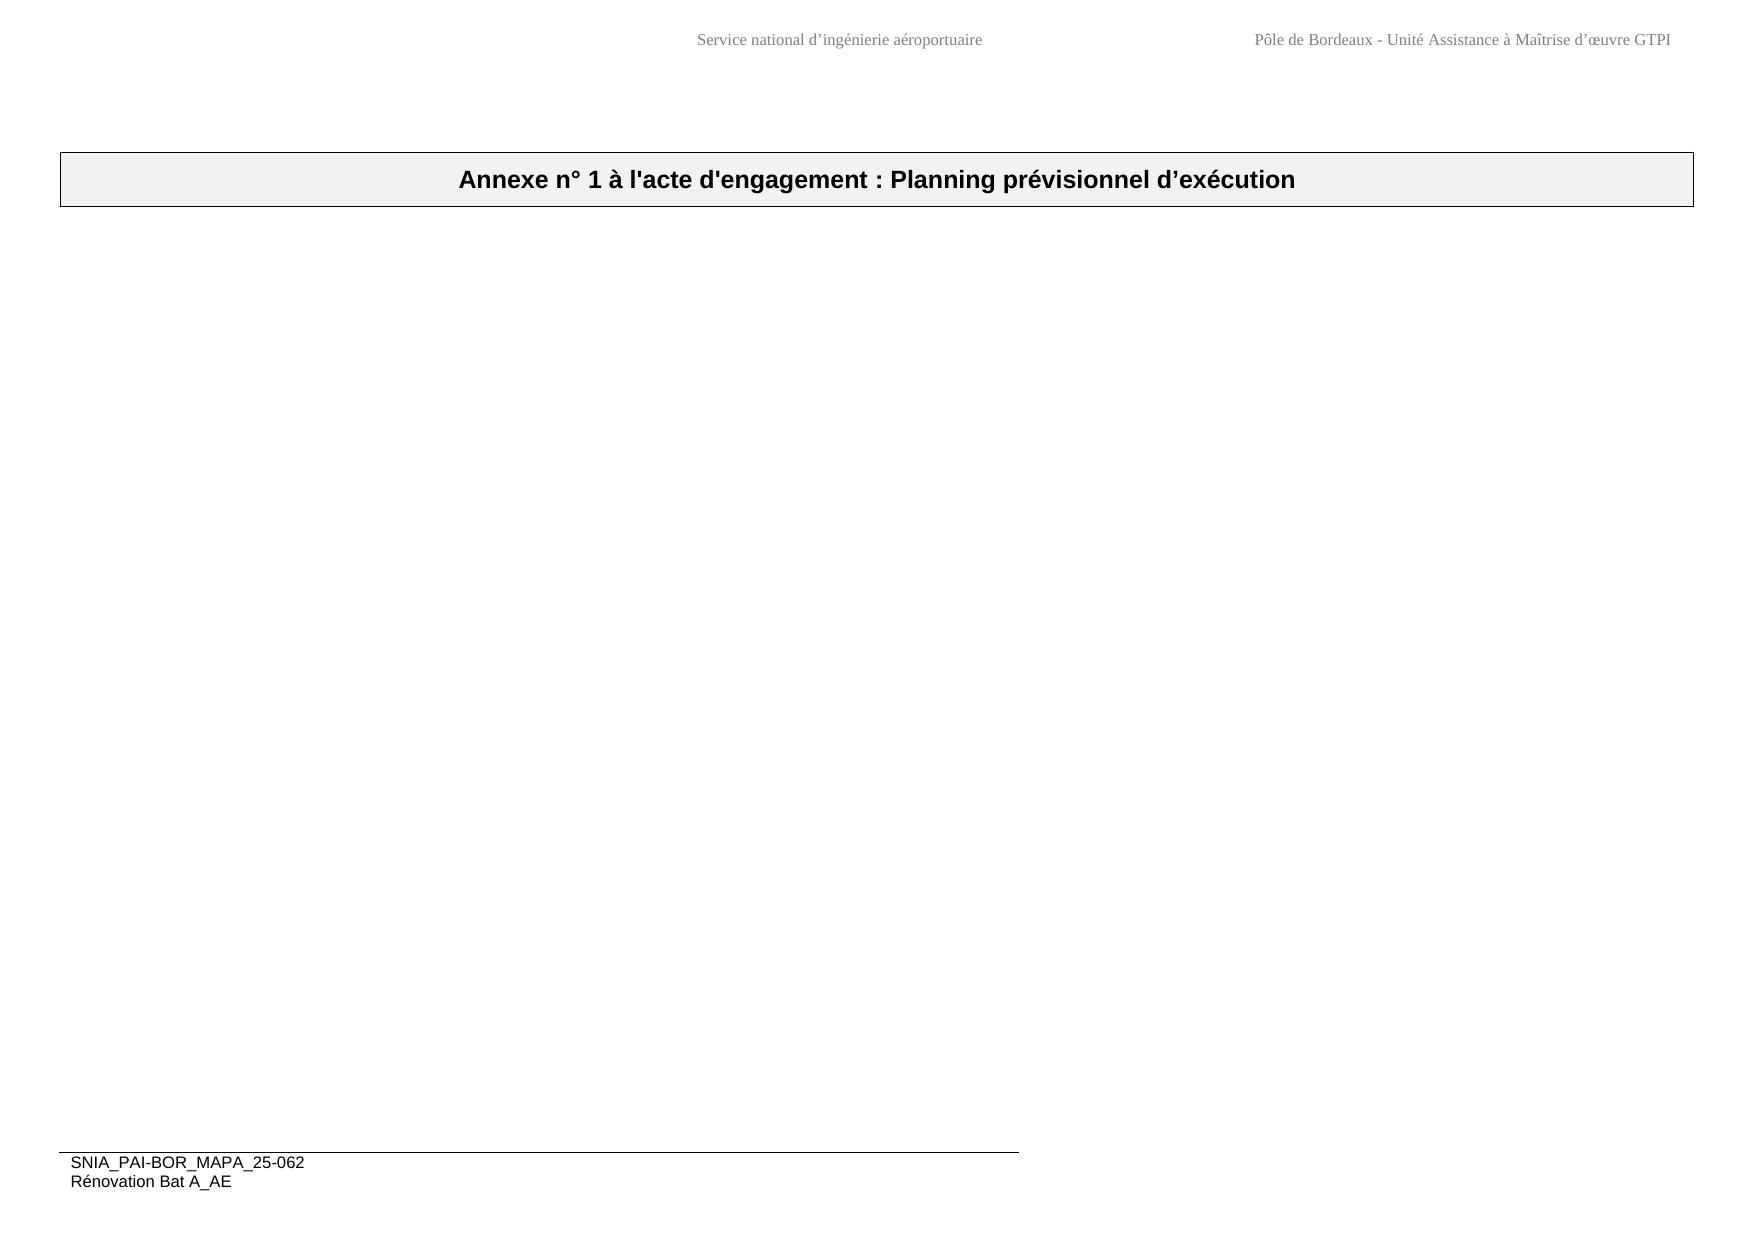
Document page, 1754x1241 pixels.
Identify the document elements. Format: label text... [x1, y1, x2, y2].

text Annexe n° 1 à l'acte d'engagement : Planning prévisionnel d’exécution [61, 153, 1693, 206]
